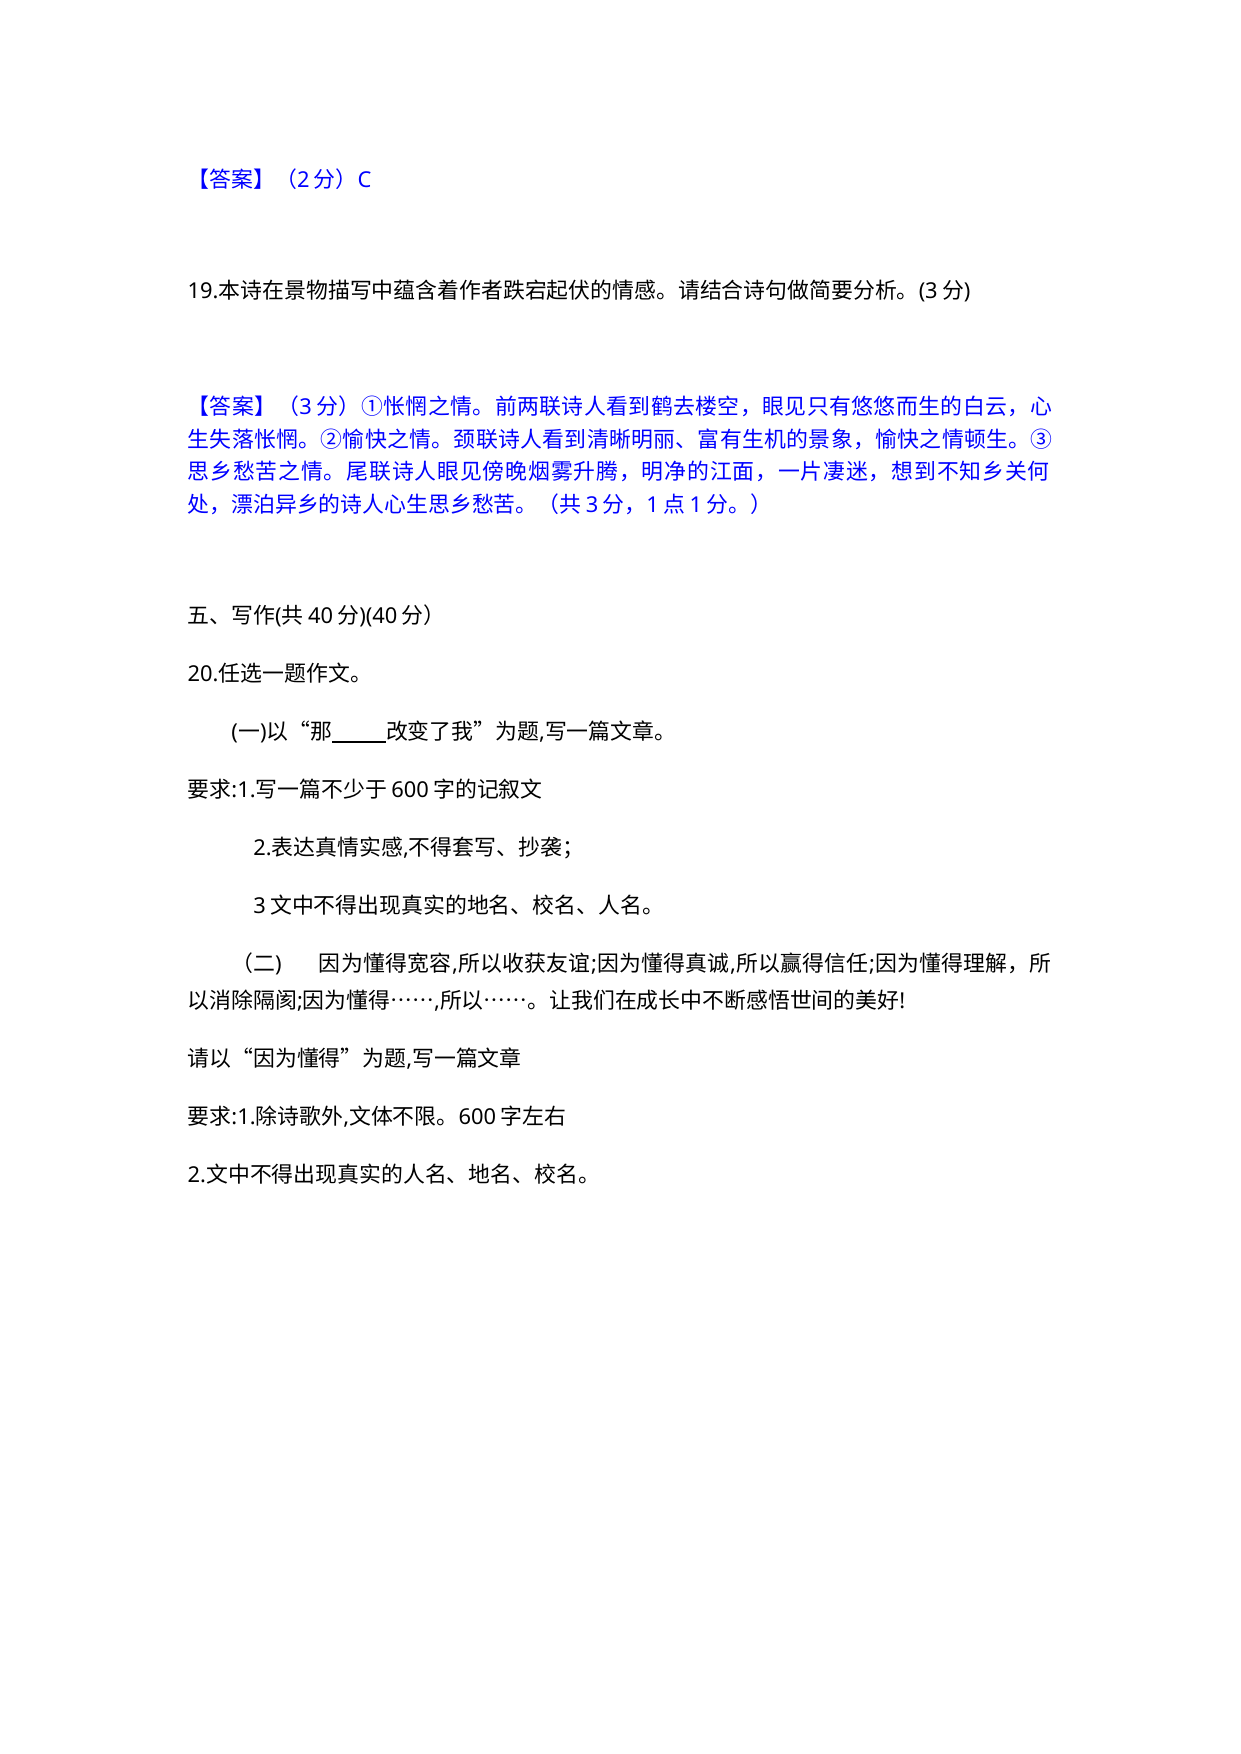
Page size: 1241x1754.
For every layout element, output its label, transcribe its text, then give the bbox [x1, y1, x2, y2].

list 写作(共40分)(40分） [187, 597, 1053, 630]
list 【答案】（2分）C [187, 162, 1053, 194]
list 20.任选一题作文。 [187, 655, 1053, 688]
list 2.表达真情实感,不得套写、抄袭； [187, 829, 1053, 862]
list (一)以“那 改变了我”为题,写一篇文章。 [187, 713, 1053, 746]
list 请以“因为懂得”为题,写一篇文章 [187, 1041, 1053, 1073]
list 2.文中不得出现真实的人名、地名、校名。 [187, 1157, 1053, 1189]
list 因为懂得宽容,所以收获友谊;因为懂得真诚,所以赢得信任;因为懂得理解，所以消除隔阂;因为懂得……,所以……。让我们在成长中不断感悟世间的美好! [187, 945, 1053, 1015]
list 19.本诗在景物描写中蕴含着作者跌宕起伏的情感。请结合诗句做简要分析。(3分) [187, 273, 1053, 306]
list 要求:1.除诗歌外,文体不限。600字左右 [187, 1099, 1053, 1131]
list 【答案】（3分）①怅惘之情。前两联诗人看到鹤去楼空，眼见只有悠悠而生的白云，心生失落怅惘。②愉快之情。颈联诗人看到清晰明丽、富有生机的景象，愉快之情顿生。③思乡愁苦之情。尾联诗人眼见傍晚烟雾升腾，明净的江面，一片凄迷，想到不知乡关何处，漂泊异乡的诗人心生思乡愁苦。（共3分，1点1分。） [187, 389, 1053, 519]
list 3文中不得出现真实的地名、校名、人名。 [187, 887, 1053, 920]
list 要求:1.写一篇不少于600字的记叙文 [187, 771, 1053, 804]
